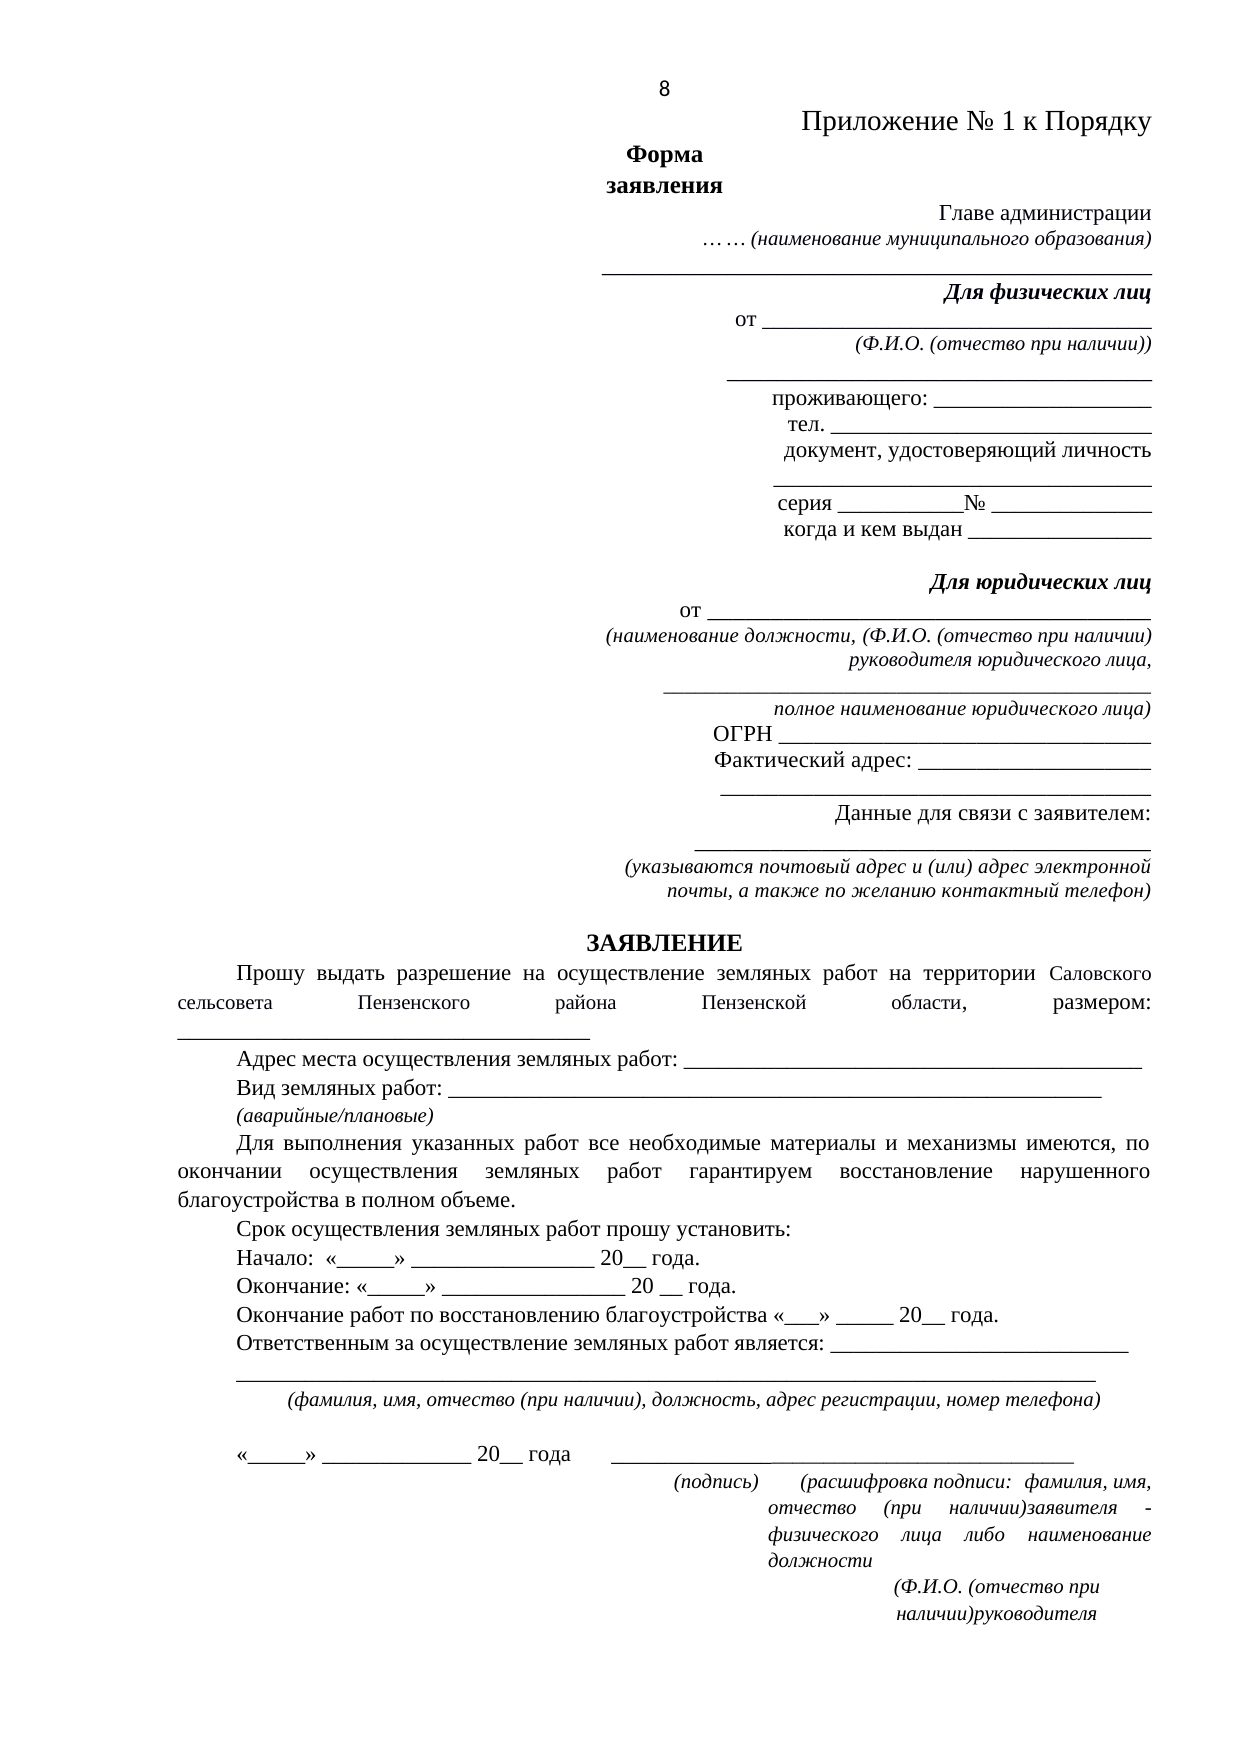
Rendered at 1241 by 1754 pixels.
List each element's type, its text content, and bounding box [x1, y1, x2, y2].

text … … (наименование муниципального образования) [177, 225, 1152, 249]
text Вид земляных работ: _________________________________________________________ [177, 1072, 1152, 1100]
text Для юридических лиц [177, 568, 1152, 594]
text (Ф.И.О. (отчество при наличии)) [177, 331, 1152, 355]
text заявления [177, 168, 1152, 199]
text тел. ____________________________ [177, 410, 1152, 436]
text «_____» _____________ 20__ года ___________________________________________ [177, 1437, 1152, 1466]
text Срок осуществления земляных работ прошу установить: [177, 1213, 1152, 1241]
text ____________________________________ [162, 825, 1152, 854]
text (фамилия, имя, отчество (при наличии), должность, адрес регистрации, номер телефона) [177, 1384, 1152, 1411]
text _____________________________________ [162, 772, 1152, 799]
text Главе администрации [177, 199, 1152, 225]
text ОГРН ________________________________ [162, 719, 1152, 746]
text ___________________________________________________________________________ [177, 1356, 1152, 1384]
text ____________________________________________ [177, 249, 1152, 278]
text полное наименование юридического лица) [162, 696, 1152, 719]
text (указываются почтовый адрес и (или) адрес электронной [162, 854, 1152, 878]
text Адрес места осуществления земляных работ: ________________________________________ [177, 1043, 1152, 1072]
text Окончание работ по восстановлению благоустройства «___» _____ 20__ года. [177, 1298, 1152, 1327]
text (аварийные/плановые) [177, 1100, 1152, 1127]
text от __________________________________ [177, 304, 1152, 331]
text _________________________________ [177, 463, 1152, 489]
text руководителя юридического лица, [162, 647, 1152, 671]
text документ, удостоверяющий личность [177, 436, 1152, 463]
text когда и кем выдан ________________ [177, 516, 1152, 542]
text (подпись) (расшифровка подписи: фамилия, имя, отчество (при наличии)заявителя - физического лица либо наименование должности [236, 1466, 1152, 1572]
text Фактический адрес: ____________________ [162, 746, 1152, 772]
text проживающего: ___________________ [177, 384, 1152, 410]
text Начало: «_____» ________________ 20__ года. [177, 1241, 1152, 1270]
text __________________________________ [177, 355, 1152, 384]
text Для выполнения указанных работ все необходимые материалы и механизмы имеются, по окончании осуществления земляных работ гарантируем восстановление нарушенного благоустройства в полном объеме. [177, 1127, 1152, 1213]
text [842, 1572, 1152, 1625]
text ______________________________________________ [162, 671, 1152, 696]
text Окончание: «_____» ________________ 20 __ года. [177, 1270, 1152, 1298]
text Прошу выдать разрешение на осуществление земляных работ на территории Саловского сельсовета Пензенского района Пензенской области, размером: ____________________________________ [177, 957, 1152, 1043]
text от ___________________________________ [162, 594, 1152, 623]
text ЗАЯВЛЕНИЕ [177, 926, 1152, 957]
text Ответственным за осуществление земляных работ является: __________________________ [177, 1327, 1152, 1356]
text Данные для связи с заявителем: [162, 799, 1152, 825]
text Приложение № 1 к Порядку [177, 103, 1152, 137]
text почты, а также по желанию контактный телефон) [162, 878, 1152, 902]
text Форма [177, 137, 1152, 168]
text (наименование должности, (Ф.И.О. (отчество при наличии) [162, 623, 1152, 647]
text серия ___________№ ______________ [177, 489, 1152, 516]
text Для физических лиц [177, 278, 1152, 304]
